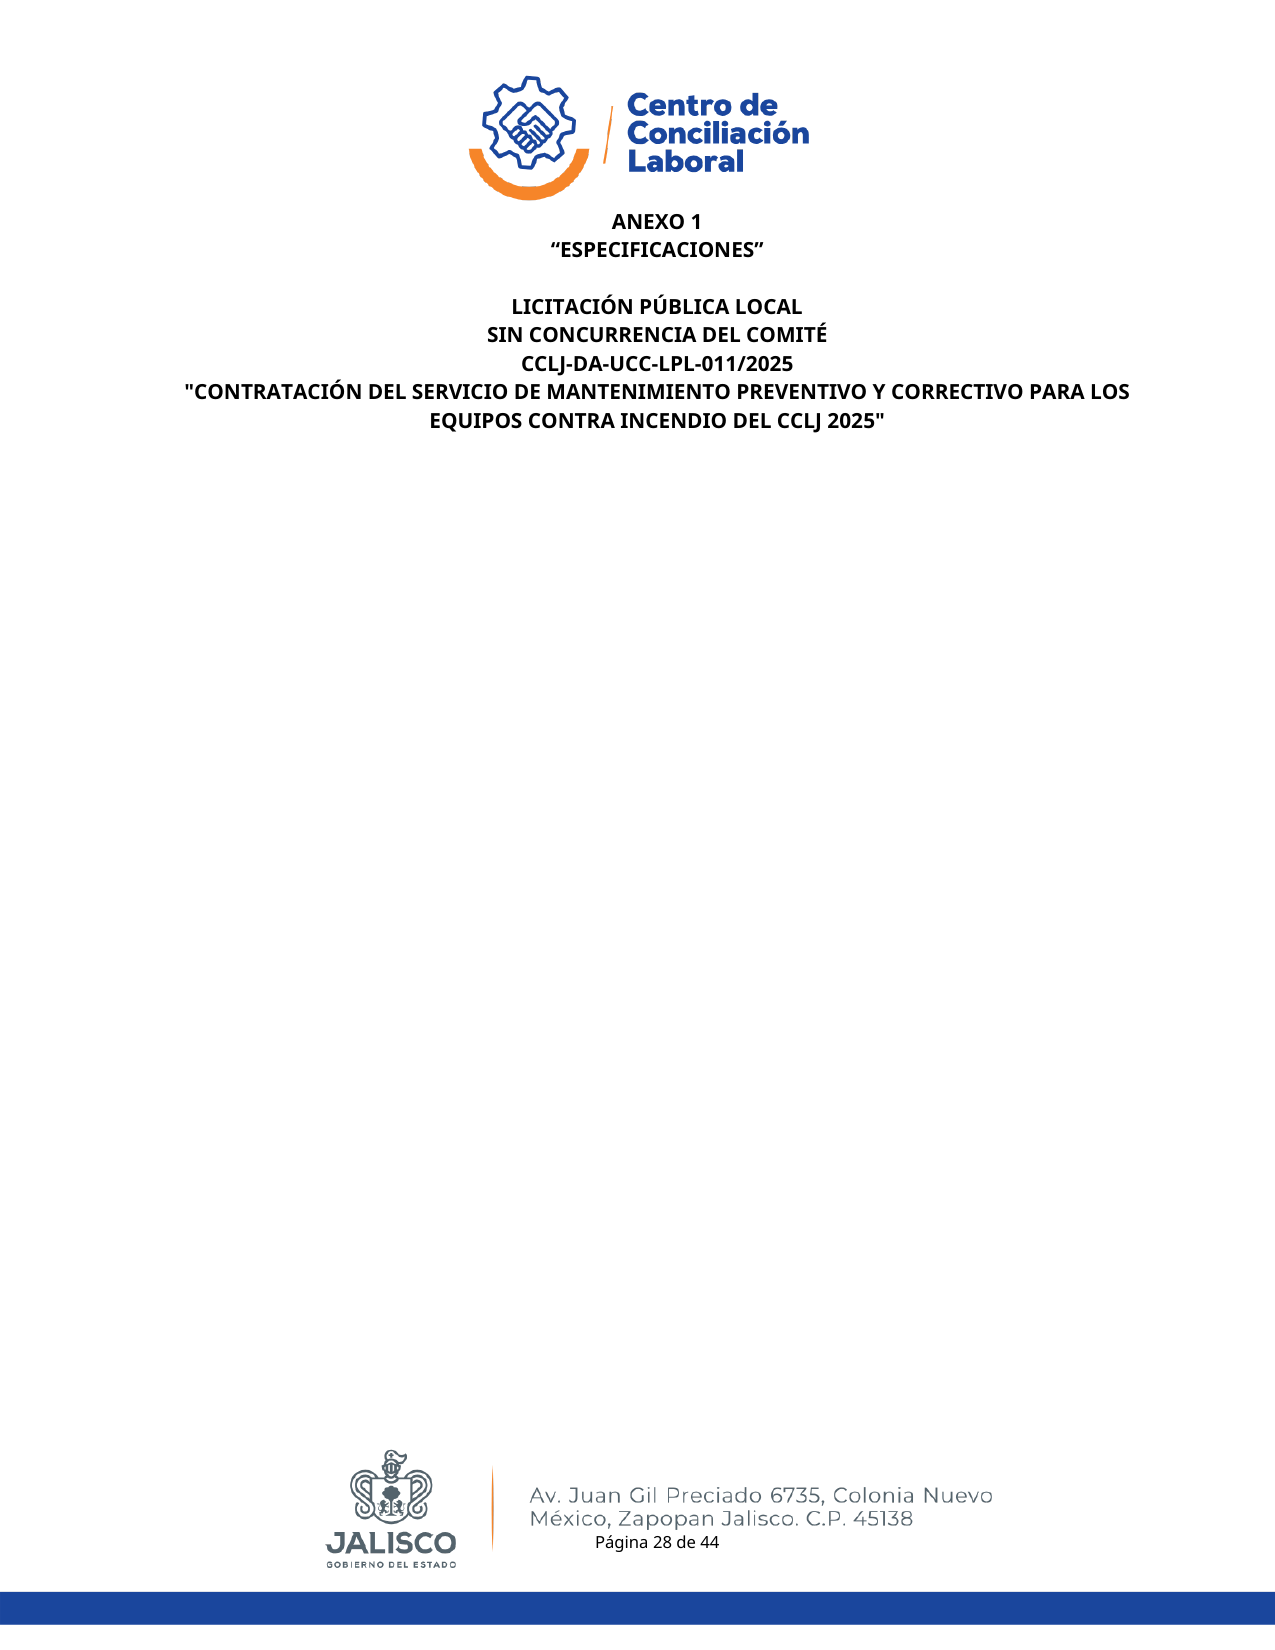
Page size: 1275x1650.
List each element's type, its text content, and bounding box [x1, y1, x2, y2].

text "CONTRATACIÓN DEL SERVICIO DE MANTENIMIENTO PREVENTIVO Y CORRECTIVO PARA LOS EQUIPOS CONTRA INCENDIO DEL CCLJ 2025" [162, 377, 1152, 434]
text CCLJ-DA-UCC-LPL-011/2025 [162, 349, 1152, 377]
text ANEXO 1 [162, 207, 1152, 235]
text SIN CONCURRENCIA DEL COMITÉ [162, 321, 1152, 349]
picture [0, 3, 1275, 1650]
text “ESPECIFICACIONES” [162, 235, 1152, 264]
text LICITACIÓN PÚBLICA LOCAL [162, 292, 1152, 321]
